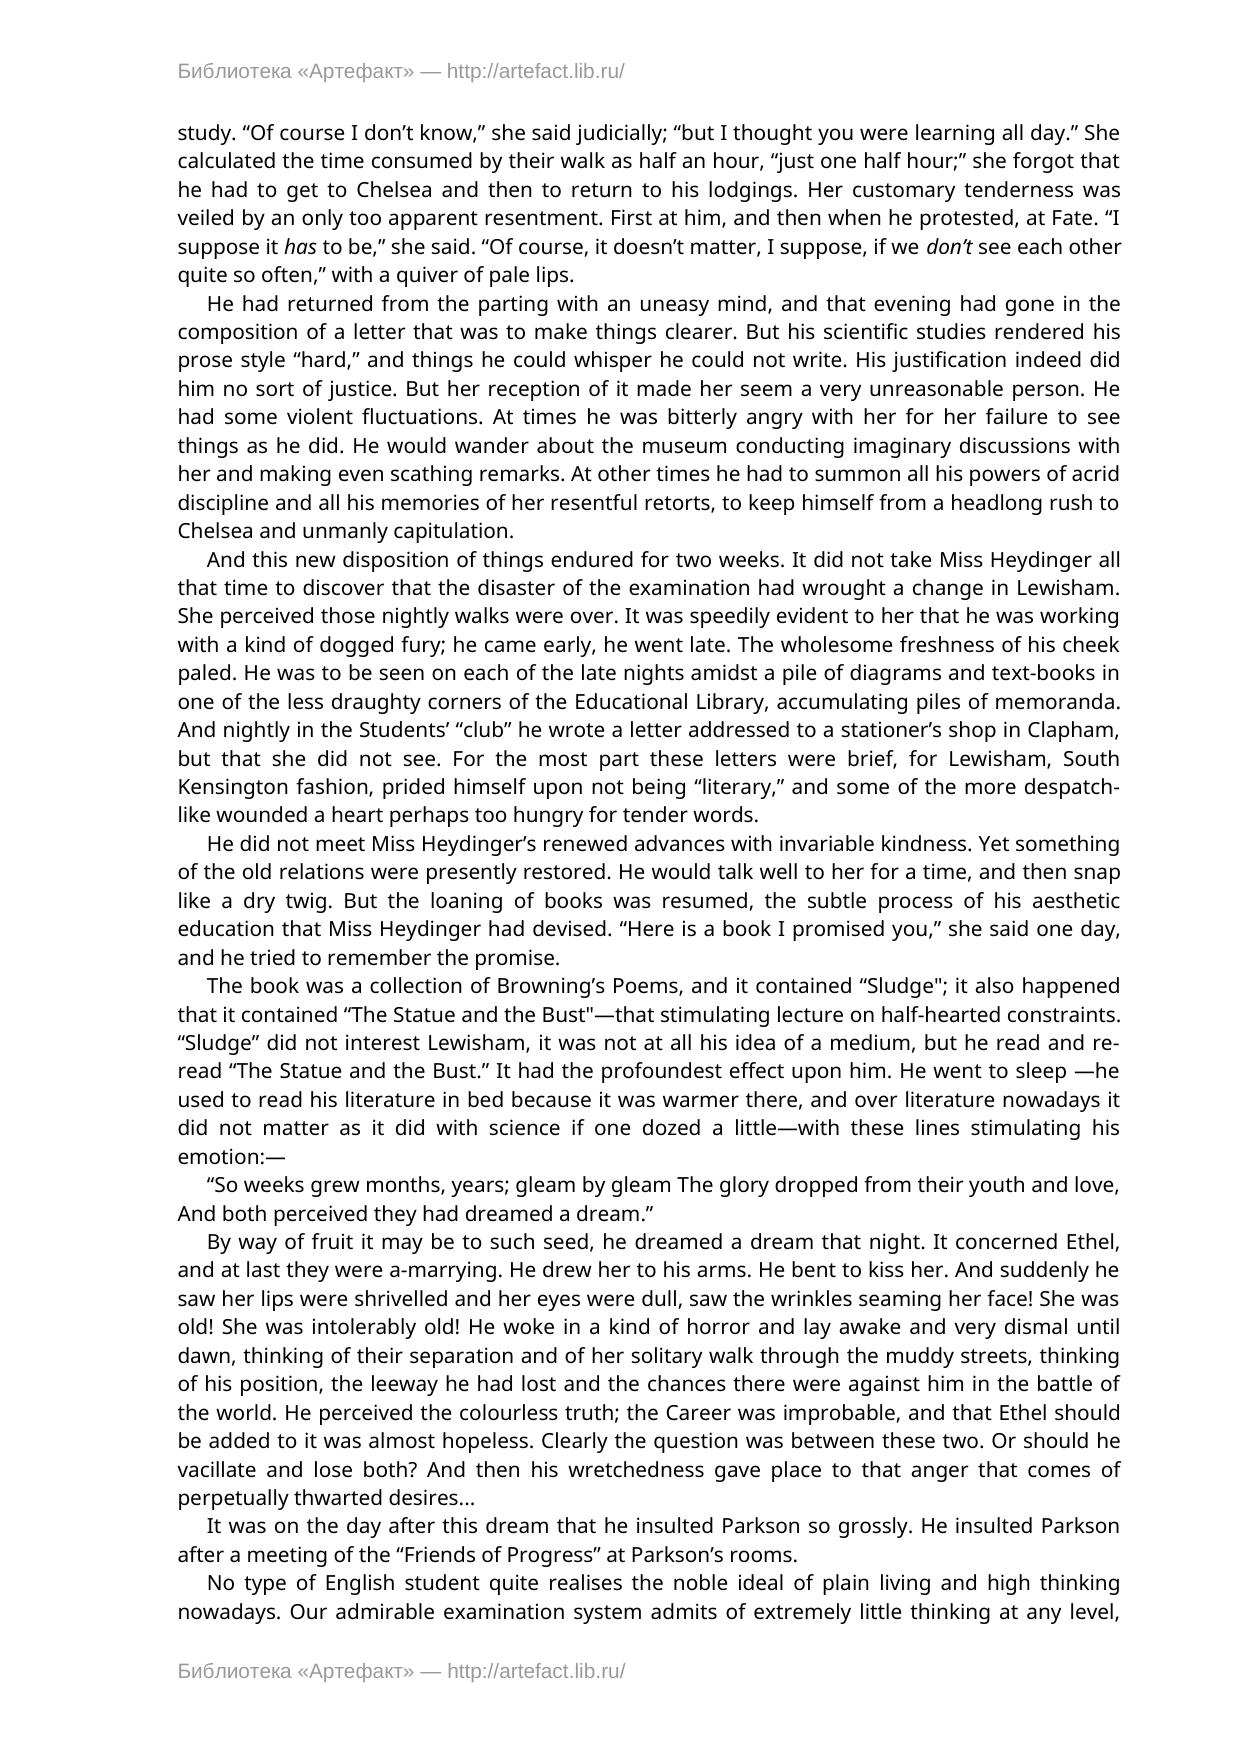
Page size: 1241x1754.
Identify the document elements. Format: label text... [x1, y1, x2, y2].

text “So weeks grew months, years; gleam by gleam The glory dropped from their youth and love, And both perceived they had dreamed a dream.” [177, 1170, 1122, 1227]
text And this new disposition of things endured for two weeks. It did not take Miss Heydinger all that time to discover that the disaster of the examination had wrought a change in Lewisham. She perceived those nightly walks were over. It was speedily evident to her that he was working with a kind of dogged fury; he came early, he went late. The wholesome freshness of his cheek paled. He was to be seen on each of the late nights amidst a pile of diagrams and text-books in one of the less draughty corners of the Educational Library, accumulating piles of memoranda. And nightly in the Students’ “club” he wrote a letter addressed to a stationer’s shop in Clapham, but that she did not see. For the most part these letters were brief, for Lewisham, South Kensington fashion, prided himself upon not being “literary,” and some of the more despatch-like wounded a heart perhaps too hungry for tender words. [177, 545, 1122, 829]
text He did not meet Miss Heydinger’s renewed advances with invariable kindness. Yet something of the old relations were presently restored. He would talk well to her for a time, and then snap like a dry twig. But the loaning of books was resumed, the subtle process of his aesthetic education that Miss Heydinger had devised. “Here is a book I promised you,” she said one day, and he tried to remember the promise. [177, 829, 1122, 971]
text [177, 118, 1122, 289]
text The book was a collection of Browning’s Poems, and it contained “Sludge"; it also happened that it contained “The Statue and the Bust"—that stimulating lecture on half-hearted constraints. “Sludge” did not interest Lewisham, it was not at all his idea of a medium, but he read and re-read “The Statue and the Bust.” It had the profoundest effect upon him. He went to sleep —he used to read his literature in bed because it was warmer there, and over literature nowadays it did not matter as it did with science if one dozed a little—with these lines stimulating his emotion:— [177, 971, 1122, 1170]
text It was on the day after this dream that he insulted Parkson so grossly. He insulted Parkson after a meeting of the “Friends of Progress” at Parkson’s rooms. [177, 1512, 1122, 1568]
text He had returned from the parting with an uneasy mind, and that evening had gone in the composition of a letter that was to make things clearer. But his scientific studies rendered his prose style “hard,” and things he could whisper he could not write. His justification indeed did him no sort of justice. But her reception of it made her seem a very unreasonable person. He had some violent fluctuations. At times he was bitterly angry with her for her failure to see things as he did. He would wander about the museum conducting imaginary discussions with her and making even scathing remarks. At other times he had to summon all his powers of acrid discipline and all his memories of her resentful retorts, to keep himself from a headlong rush to Chelsea and unmanly capitulation. [177, 289, 1122, 545]
text By way of fruit it may be to such seed, he dreamed a dream that night. It concerned Ethel, and at last they were a-marrying. He drew her to his arms. He bent to kiss her. And suddenly he saw her lips were shrivelled and her eyes were dull, saw the wrinkles seaming her face! She was old! She was intolerably old! He woke in a kind of horror and lay awake and very dismal until dawn, thinking of their separation and of her solitary walk through the muddy streets, thinking of his position, the leeway he had lost and the chances there were against him in the battle of the world. He perceived the colourless truth; the Career was improbable, and that Ethel should be added to it was almost hopeless. Clearly the question was between these two. Or should he vacillate and lose both? And then his wretchedness gave place to that anger that comes of perpetually thwarted desires... [177, 1227, 1122, 1512]
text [177, 1568, 1122, 1625]
